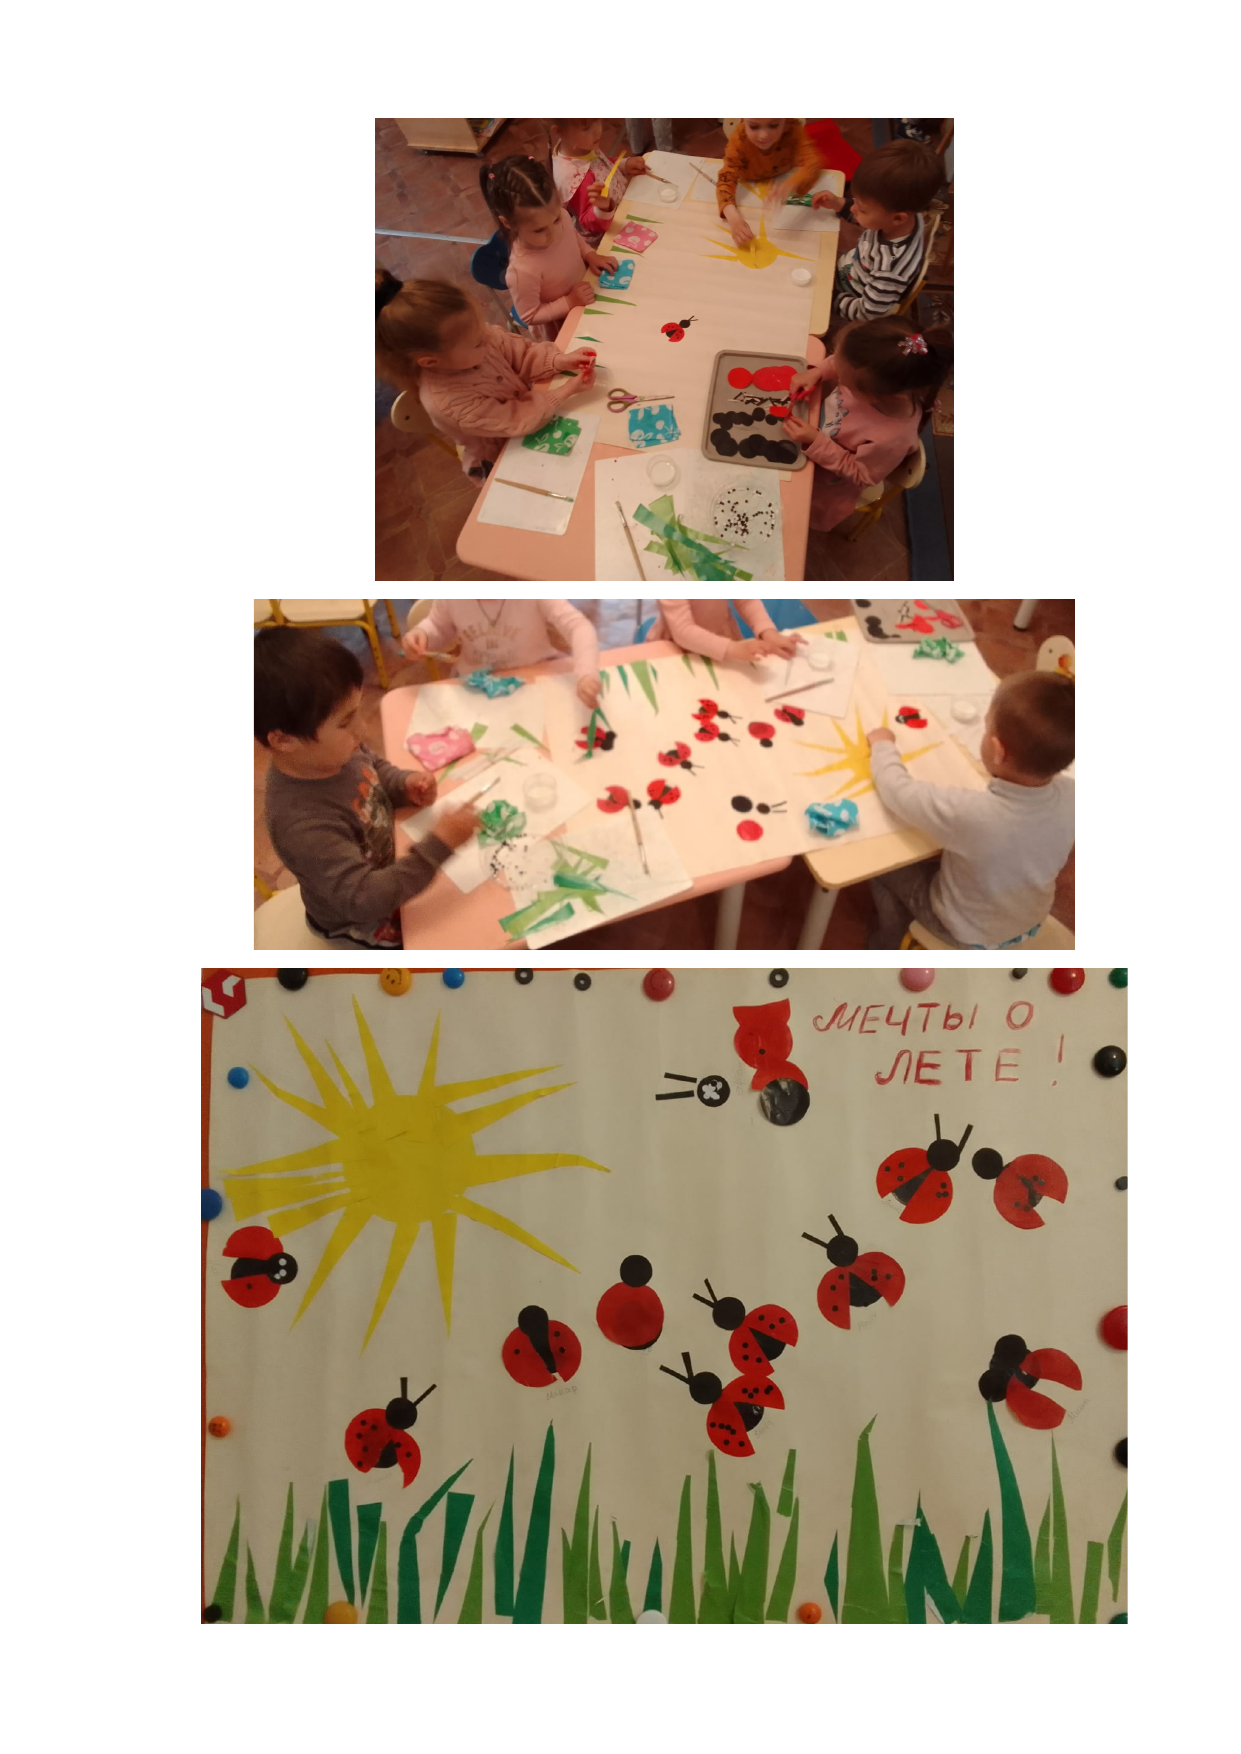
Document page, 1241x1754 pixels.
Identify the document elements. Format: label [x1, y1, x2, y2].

picture [201, 968, 1128, 1624]
picture [253, 599, 1075, 950]
picture [375, 118, 954, 581]
